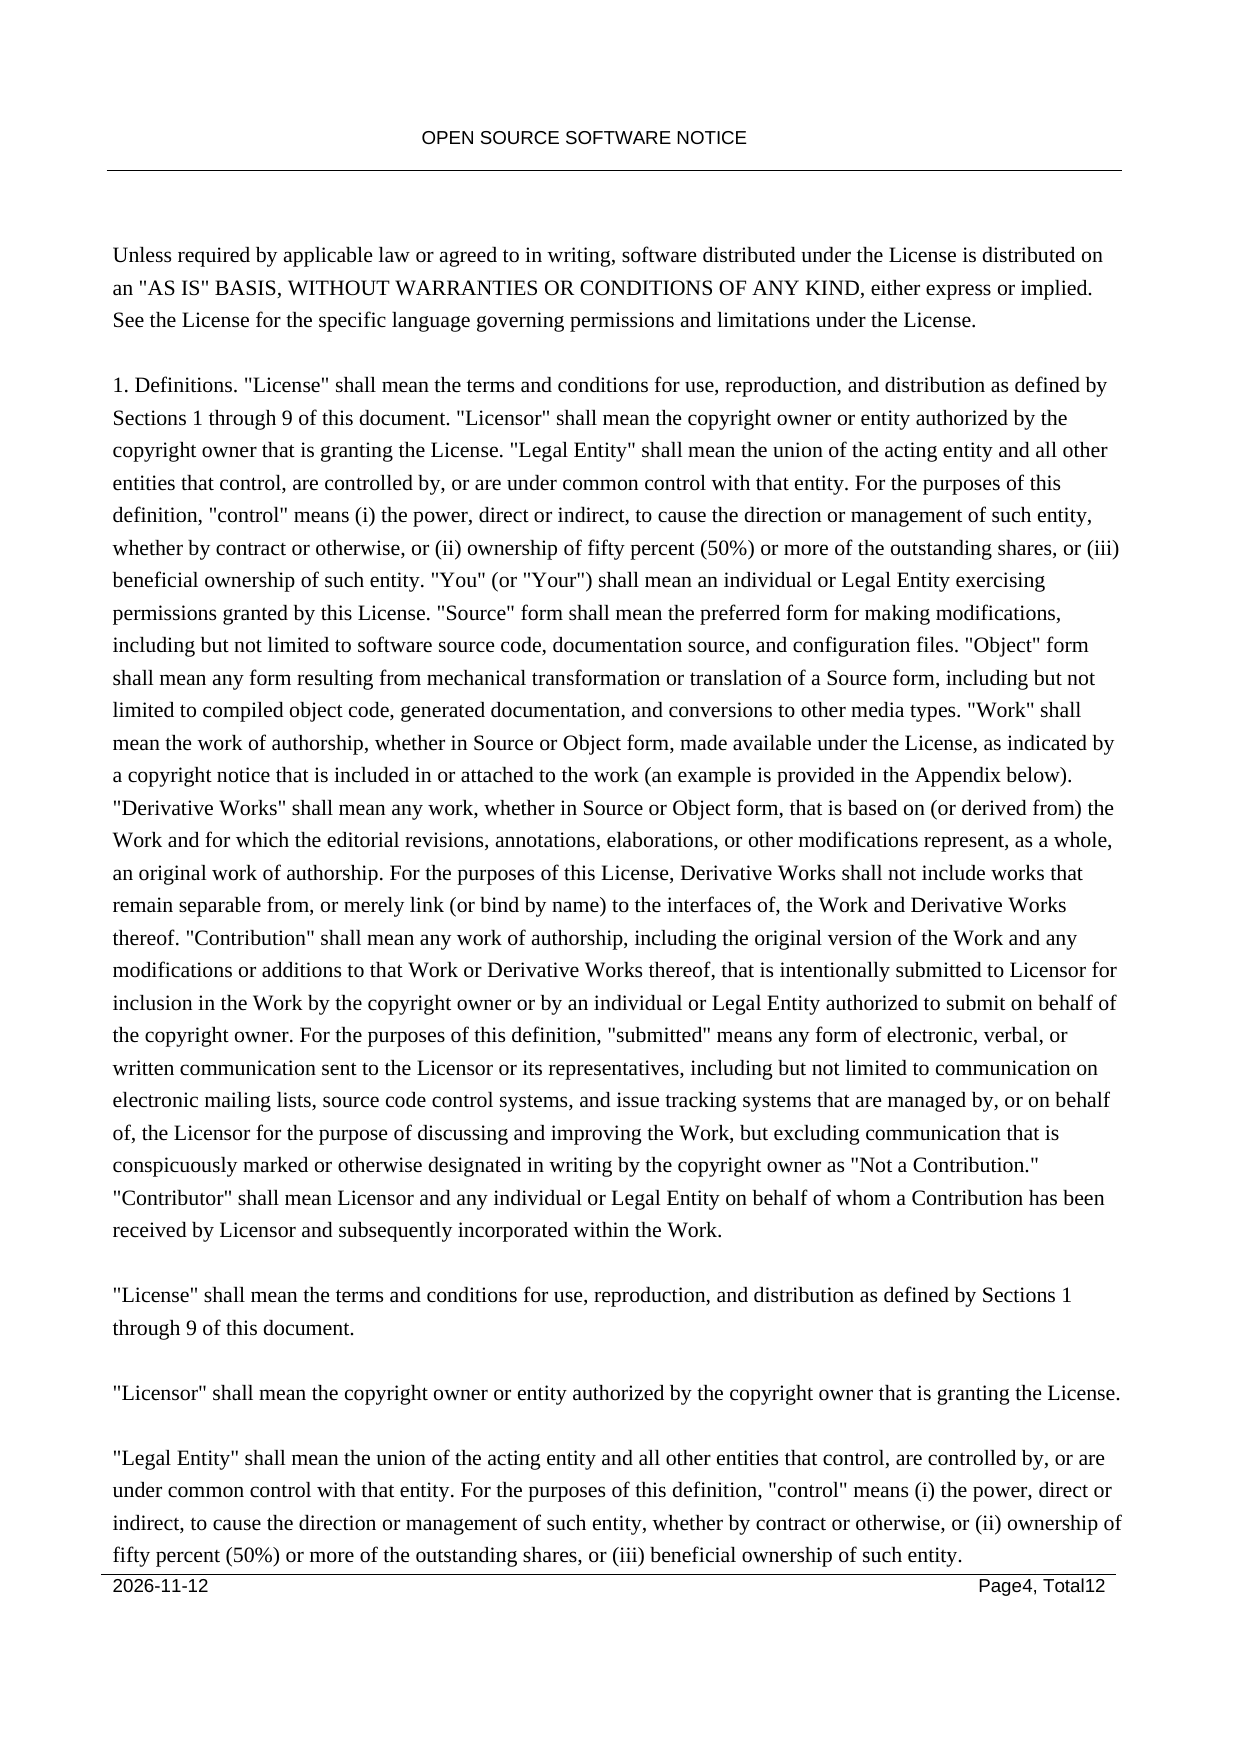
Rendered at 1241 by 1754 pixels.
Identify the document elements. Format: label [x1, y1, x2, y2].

text [112, 206, 1128, 1571]
